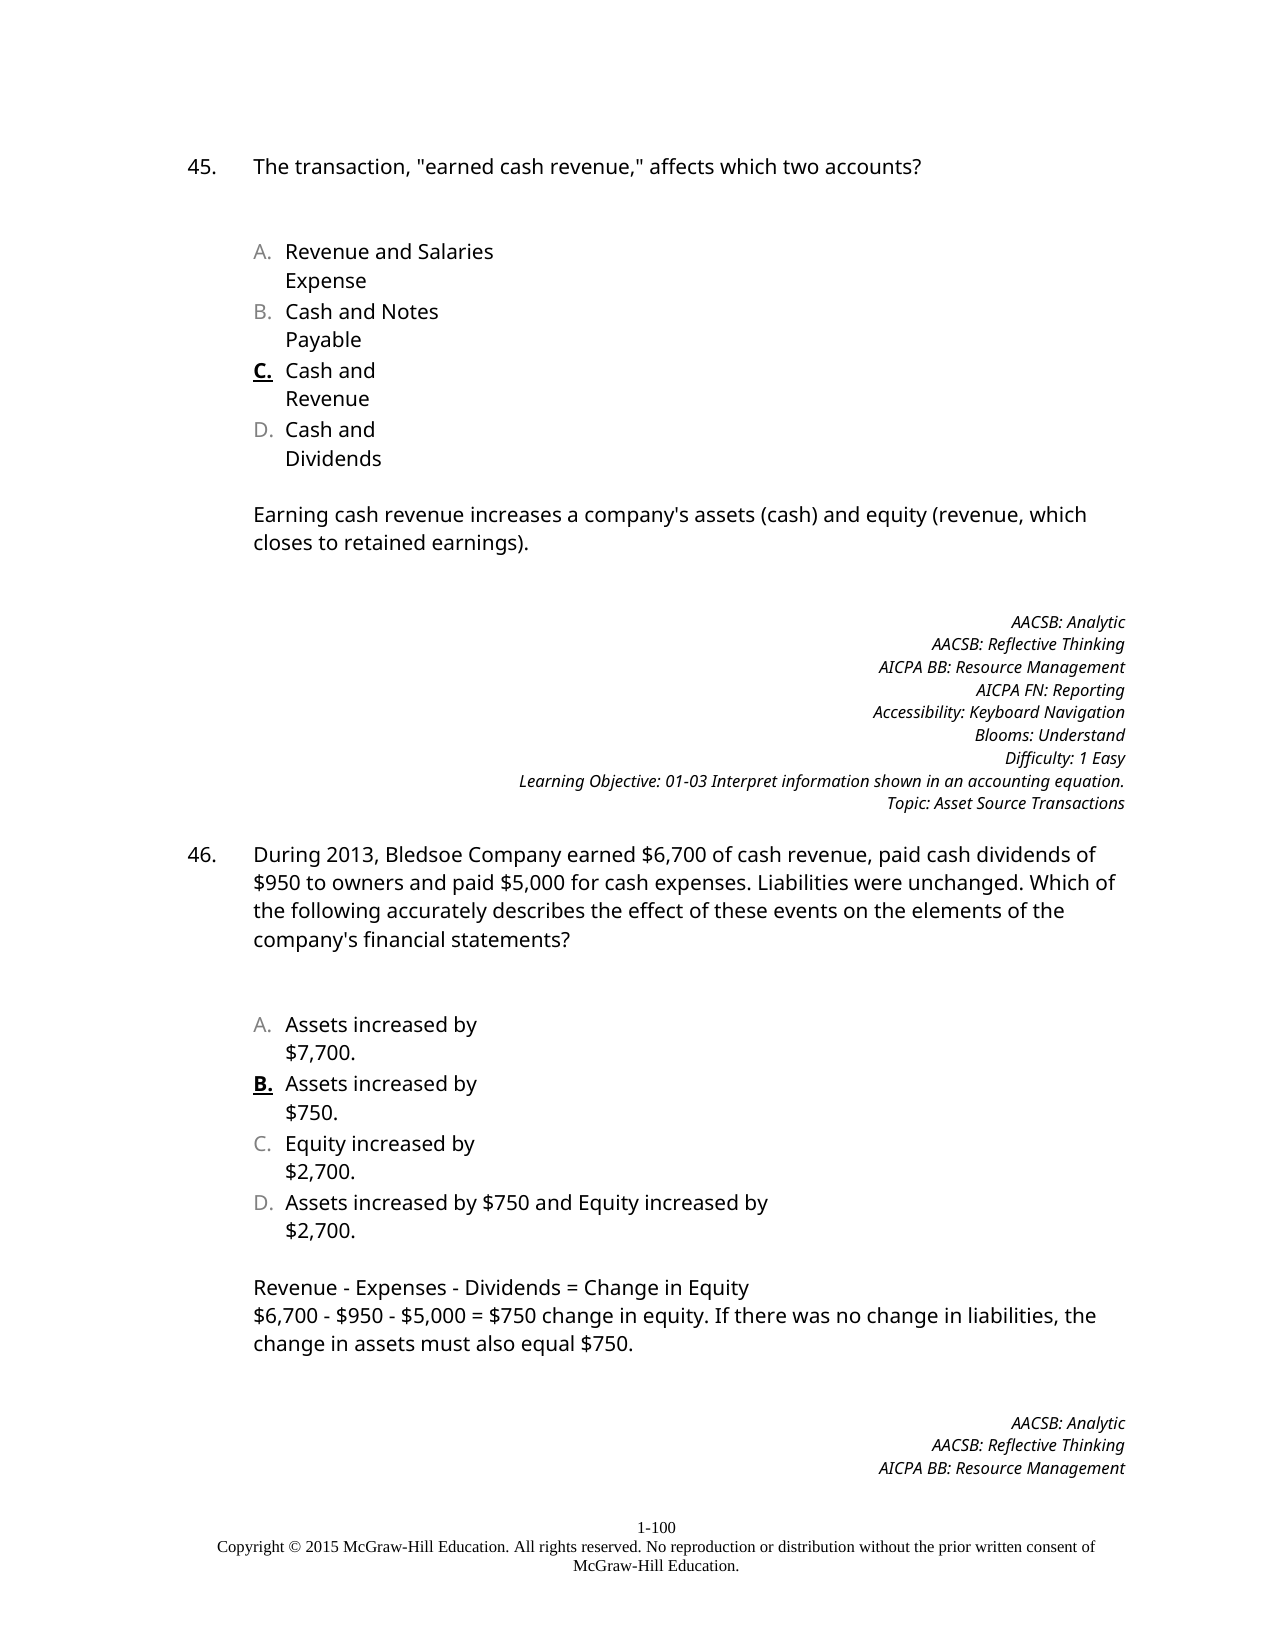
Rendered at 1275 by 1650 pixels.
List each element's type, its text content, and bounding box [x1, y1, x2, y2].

table_header The transaction, "earned cash revenue," affects which two accounts? Earning cash revenue increases a company's assets (cash) and equity (revenue, which closes to retained earnings). [253, 153, 1125, 585]
table_header 45. [188, 153, 253, 585]
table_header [188, 1411, 1125, 1479]
table_header 46. [188, 840, 253, 1386]
table_header AACSB: Analytic AACSB: Reflective Thinking AICPA BB: Resource Management AICPA FN: Reporting Accessibility: Keyboard Navigation Blooms: Understand Difficulty: 1 Easy Learning Objective: 01-03 Interpret information shown in an accounting equation. Topic: Asset Source Transactions [188, 610, 1125, 837]
table_header During 2013, Bledsoe Company earned $6,700 of cash revenue, paid cash dividends of $950 to owners and paid $5,000 for cash expenses. Liabilities were unchanged. Which of the following accurately describes the effect of these events on the elements of the company's financial statements? Revenue - Expenses - Dividends = Change in Equity $6,700 - $950 - $5,000 = $750 change in equity. If there was no change in liabilities, the change in assets must also equal $750. [253, 840, 1125, 1386]
